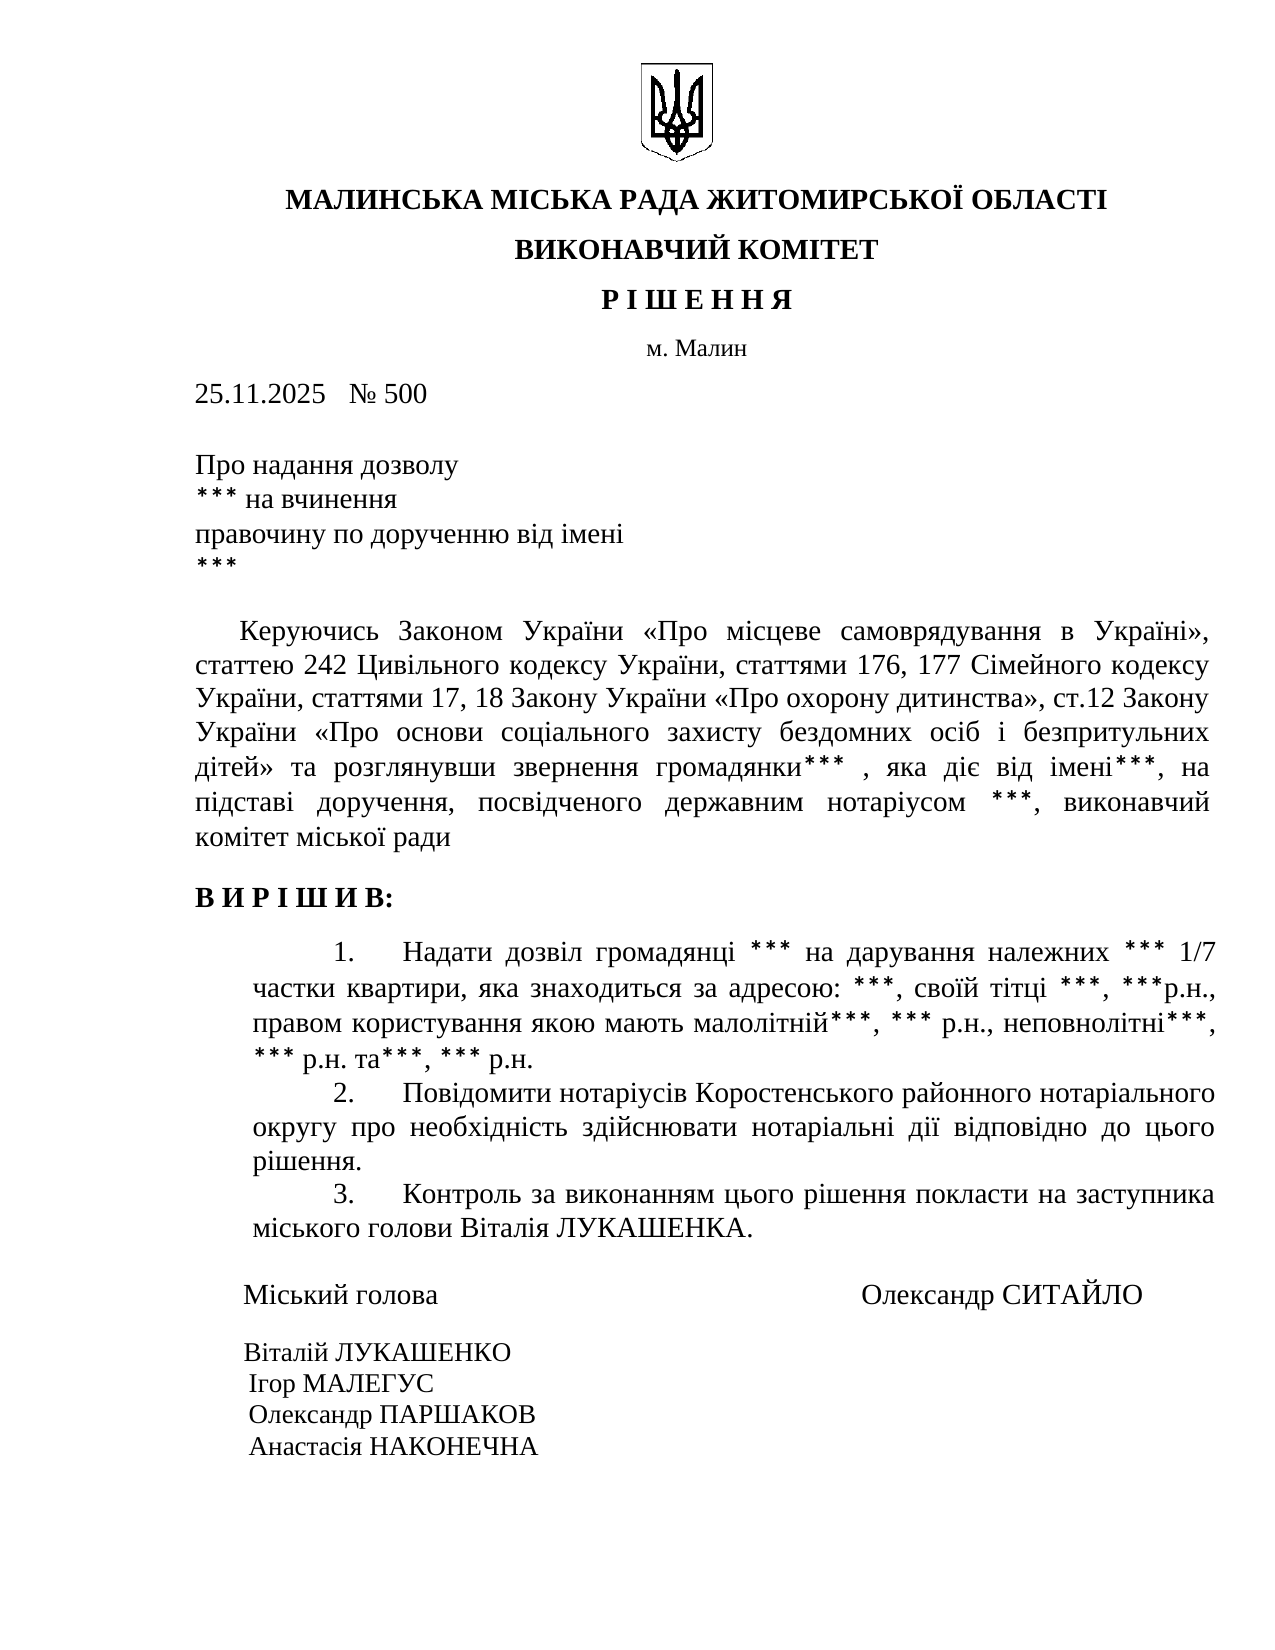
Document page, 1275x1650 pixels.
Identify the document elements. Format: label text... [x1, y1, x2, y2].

text ВИКОНАВЧИЙ КОМІТЕТ [177, 232, 1216, 266]
text Р І Ш Е Н Н Я [177, 282, 1216, 316]
text Віталій ЛУКАШЕНКО [215, 1336, 1210, 1367]
list Повідомити нотаріусів Коростенського районного нотаріального округу про необхідність здійснювати нотаріальні дії відповідно до цього рішення. [252, 1076, 1216, 1176]
text Олександр ПАРШАКОВ [215, 1398, 1210, 1430]
text Керуючись Законом України «Про місцеве самоврядування в Україні», статтею 242 Цивільного кодексу України, статтями 176, 177 Сімейного кодексу України, статтями 17, 18 Закону України «Про охорону дитинства», ст.12 Закону України «Про основи соціального захисту бездомних осіб і безпритульних дітей» та розглянувши звернення громадянки*** , яка діє від імені***, на підставі доручення, посвідченого державним нотаріусом ***, виконавчий комітет міської ради [195, 613, 1210, 852]
text В И Р І Ш И В: [195, 880, 1210, 914]
table_header Про надання дозволу *** на вчинення правочину по дорученню від імені *** [166, 447, 696, 585]
text МАЛИНСЬКА МІСЬКА РАДА ЖИТОМИРСЬКОЇ ОБЛАСТІ [177, 182, 1216, 215]
text 25.11.2025 № 500 [177, 376, 1216, 409]
text Анастасія НАКОНЕЧНА [215, 1430, 1210, 1461]
list Контроль за виконанням цього рішення покласти на заступника міського голови Віталія ЛУКАШЕНКА. [252, 1176, 1216, 1243]
list Надати дозвіл громадянці *** на дарування належних *** 1/7 частки квартири, яка знаходиться за адресою: ***, своїй тітці ***, ***р.н., правом користування якою мають малолітній***, *** р.н., неповнолітні***, *** р.н. та***, *** р.н. [252, 933, 1216, 1076]
text Ігор МАЛЕГУС [215, 1367, 1210, 1398]
text Міський голова Олександр СИТАЙЛО [177, 1277, 1210, 1310]
picture [639, 62, 714, 163]
text м. Малин [177, 333, 1216, 362]
